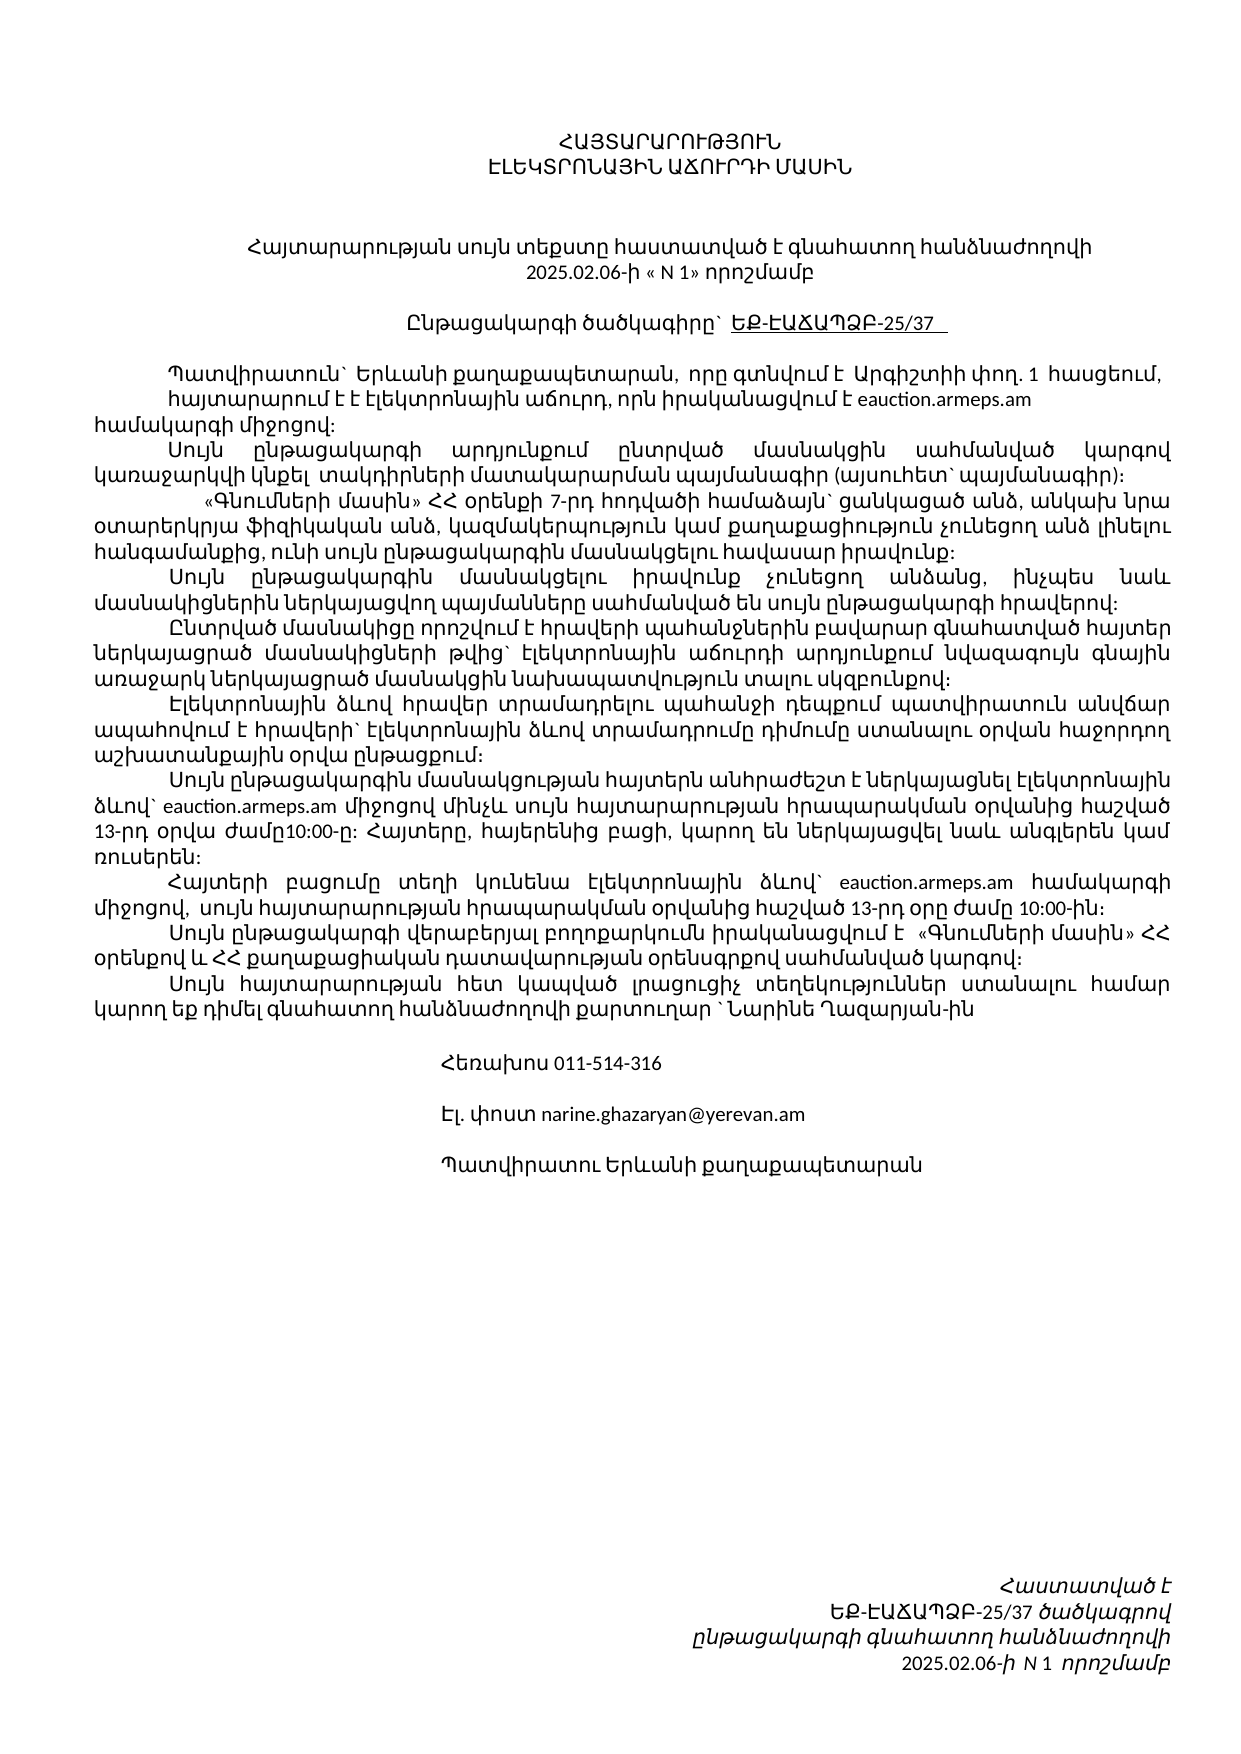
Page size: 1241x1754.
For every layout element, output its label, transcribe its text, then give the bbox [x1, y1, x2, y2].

text Պատվիրատու Երևանի քաղաքապետարան [94, 1152, 1171, 1177]
text Էլ. փոստ narine.ghazaryan@yerevan.am [94, 1101, 1171, 1126]
text 2025.02.06 -ի « N 1» որոշմամբ [94, 259, 1171, 285]
text «Գնումների մասին» ՀՀ օրենքի 7-րդ հոդվածի համաձայն` ցանկացած անձ, անկախ նրա օտարերկրյա ֆիզիկական անձ, կազմակերպություն կամ քաղաքացիություն չունեցող անձ լինելու հանգամանքից, ունի սույն ընթացակարգին մասնակցելու հավասար իրավունք: [94, 488, 1171, 564]
text Հաստատված է [94, 1573, 1171, 1599]
text ԵՔ-ԷԱՃԱՊՁԲ-25/37 ծածկագրով [94, 1599, 1171, 1624]
text ԷԼԵԿՏՐՈՆԱՅԻՆ ԱՃՈՒՐԴԻ ՄԱՍԻՆ [94, 154, 1171, 180]
text ընթացակարգի գնահատող հանձնաժողովի [94, 1624, 1171, 1650]
text հայտարարում է է էլեկտրոնային աճուրդ, որն իրականացվում է eauction.armeps.am համակարգի միջոցով: [94, 386, 1171, 437]
text ՀԱՅՏԱՐԱՐՈՒԹՅՈՒՆ [94, 129, 1171, 154]
text Սույն ընթացակարգին մասնակցության հայտերն անհրաժեշտ է ներկայացնել էլեկտրոնային ձևով` eauction.armeps.am միջոցով մինչև սույն հայտարարության հրապարակման օրվանից հաշված 13-րդ օրվա ժամը10:00-ը: Հայտերը, հայերենից բացի, կարող են ներկայացվել նաև անգլերեն կամ ռուսերեն: [94, 768, 1171, 869]
text 2025.02.06 -ի N 1 որոշմամբ [94, 1650, 1171, 1675]
text Հայտերի բացումը տեղի կունենա էլեկտրոնային ձևով` eauction.armeps.am համակարգի միջոցով, սույն հայտարարության հրապարակման օրվանից հաշված 13-րդ օրը ժամը 10:00-ին։ [94, 869, 1171, 920]
text Ընթացակարգի ծածկագիրը` ԵՔ-ԷԱՃԱՊՁԲ-25/37 [94, 310, 1171, 336]
text Հեռախոս 011-514-316 [94, 1050, 1171, 1076]
text Սույն ընթացակարգի արդյունքում ընտրված մասնակցին սահմանված կարգով կառաջարկվի կնքել տակդիրների մատակարարման պայմանագիր (այսուհետ` պայմանագիր)։ [94, 437, 1171, 488]
text Էլեկտրոնային ձևով հրավեր տրամադրելու պահանջի դեպքում պատվիրատուն անվճար ապահովում է հրավերի` էլեկտրոնային ձևով տրամադրումը դիմումը ստանալու օրվան հաջորդող աշխատանքային օրվա ընթացքում։ [94, 691, 1171, 768]
text Սույն ընթացակարգին մասնակցելու իրավունք չունեցող անձանց, ինչպես նաև մասնակիցներին ներկայացվող պայմանները սահմանված են սույն ընթացակարգի հրավերով: [94, 564, 1171, 615]
text Պատվիրատուն` Երևանի քաղաքապետարան, որը գտնվում է Արգիշտիի փող. 1 հասցեում, [94, 361, 1171, 386]
text Սույն ընթացակարգի վերաբերյալ բողոքարկումն իրականացվում է «Գնումների մասին» ՀՀ օրենքով և ՀՀ քաղաքացիական դատավարության օրենսգրքով սահմանված կարգով։ [94, 920, 1171, 971]
text Սույն հայտարարության հետ կապված լրացուցիչ տեղեկություններ ստանալու համար կարող եք դիմել գնահատող հանձնաժողովի քարտուղար ` Նարինե Ղազարյան-ին [94, 971, 1171, 1022]
text Հայտարարության սույն տեքստը հաստատված է գնահատող հանձնաժողովի [94, 234, 1171, 259]
text Ընտրված մասնակիցը որոշվում է հրավերի պահանջներին բավարար գնահատված հայտեր ներկայացրած մասնակիցների թվից` էլեկտրոնային աճուրդի արդյունքում նվազագույն գնային առաջարկ ներկայացրած մասնակցին նախապատվություն տալու սկզբունքով։ [94, 615, 1171, 691]
